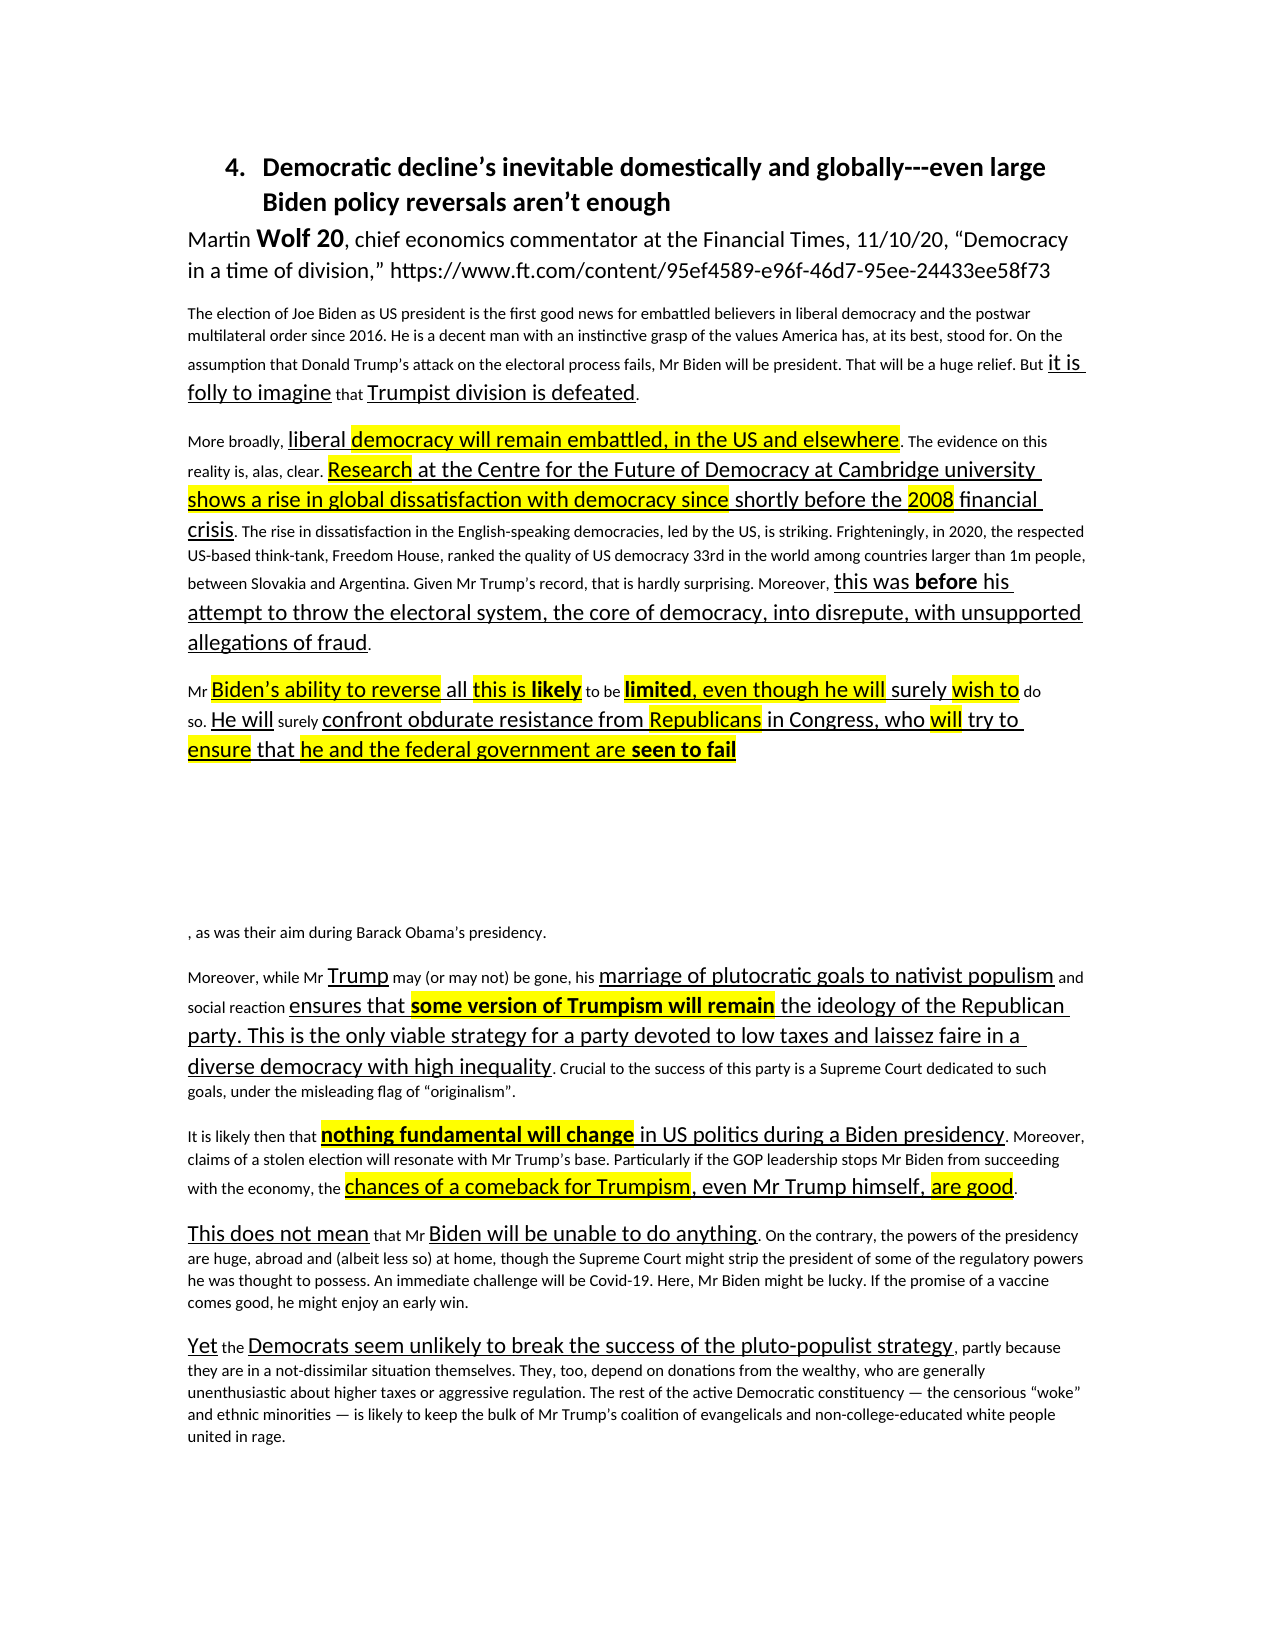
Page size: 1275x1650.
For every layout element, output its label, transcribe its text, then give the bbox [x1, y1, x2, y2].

text Yet the Democrats seem unlikely to break the success of the pluto-populist strategy, partly because they are in a not-dissimilar situation themselves. They, too, depend on donations from the wealthy, who are generally unenthusiastic about higher taxes or aggressive regulation. The rest of the active Democratic constituency — the censorious “woke” and ethnic minorities — is likely to keep the bulk of Mr Trump’s coalition of evangelicals and non-college-educated white people united in rage. [187, 1331, 1087, 1446]
text The election of Joe Biden as US president is the first good news for embattled believers in liberal democracy and the postwar multilateral order since 2016. He is a decent man with an instinctive grasp of the values America has, at its best, stood for. On the assumption that Donald Trump’s attack on the electoral process fails, Mr Biden will be president. That will be a huge relief. But it is folly to imagine that Trumpist division is defeated. [187, 303, 1087, 406]
text Mr Biden’s ability to reverse all this is likely to be limited, even though he will surely wish to do so. He will surely confront obdurate resistance from Republicans in Congress, who will try to ensure that he and the federal government are seen to fail [187, 675, 1087, 763]
text , as was their aim during Barack Obama’s presidency. [187, 923, 1087, 943]
text This does not mean that Mr Biden will be unable to do anything. On the contrary, the powers of the presidency are huge, abroad and (albeit less so) at home, though the Supreme Court might strip the president of some of the regulatory powers he was thought to possess. An immediate challenge will be Covid-19. Here, Mr Biden might be lucky. If the promise of a vaccine comes good, he might enjoy an early win. [187, 1219, 1087, 1313]
text It is likely then that nothing fundamental will change in US politics during a Biden presidency. Moreover, claims of a stolen election will resonate with Mr Trump’s base. Particularly if the GOP leadership stops Mr Biden from succeeding with the economy, the chances of a comeback for Trumpism, even Mr Trump himself, are good. [187, 1120, 1087, 1200]
text Martin Wolf 20, chief economics commentator at the Financial Times, 11/10/20, “Democracy in a time of division,” https://www.ft.com/content/95ef4589-e96f-46d7-95ee-24433ee58f73 [187, 221, 1087, 284]
subtitle Democratic decline’s inevitable domestically and globally---even large Biden policy reversals aren’t enough [225, 150, 1087, 219]
text More broadly, liberal democracy will remain embattled, in the US and elsewhere. The evidence on this reality is, alas, clear. Research at the Centre for the Future of Democracy at Cambridge university shows a rise in global dissatisfaction with democracy since shortly before the 2008 financial crisis. The rise in dissatisfaction in the English-speaking democracies, led by the US, is striking. Frighteningly, in 2020, the respected US-based think-tank, Freedom House, ranked the quality of US democracy 33rd in the world among countries larger than 1m people, between Slovakia and Argentina. Given Mr Trump’s record, that is hardly surprising. Moreover, this was before his attempt to throw the electoral system, the core of democracy, into disrepute, with unsupported allegations of fraud. [187, 425, 1087, 656]
text Moreover, while Mr Trump may (or may not) be gone, his marriage of plutocratic goals to nativist populism and social reaction ensures that some version of Trumpism will remain the ideology of the Republican party. This is the only viable strategy for a party devoted to low taxes and laissez faire in a diverse democracy with high inequality. Crucial to the success of this party is a Supreme Court dedicated to such goals, under the misleading flag of “originalism”. [187, 961, 1087, 1102]
